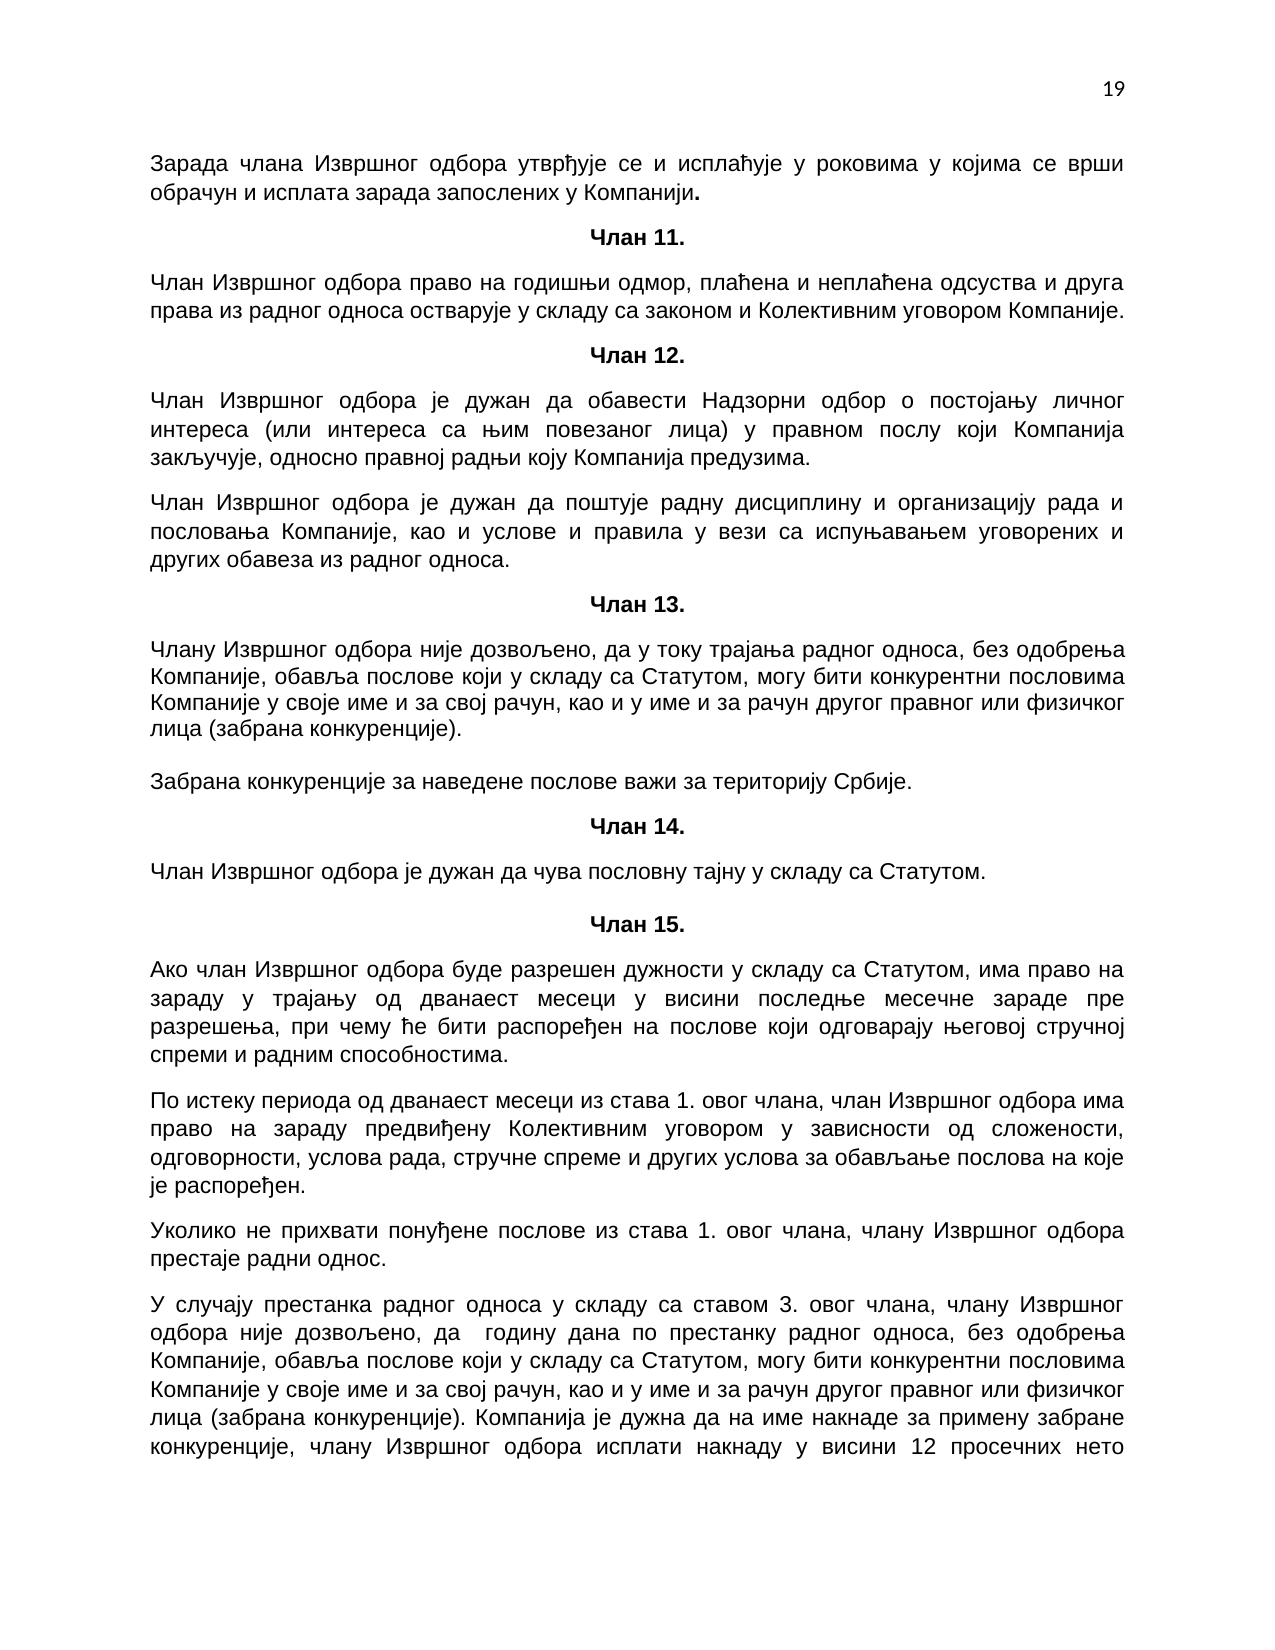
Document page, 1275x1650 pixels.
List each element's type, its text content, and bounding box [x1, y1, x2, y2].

text Члан Извршног одбора је дужан да обавести Надзорни одбор о постојању личног интереса (или интереса са њим повезаног лица) у правном послу који Компанија закључује, односно правној радњи коју Компанија предузима. [150, 387, 1125, 471]
text Забрана конкуренције за наведене послове важи за територију Србије. [150, 768, 1125, 794]
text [150, 1291, 1125, 1459]
text Члан 12. [150, 342, 1125, 368]
text Ако члан Извршног одбора буде разрешен дужности у складу са Статутом, има право на зараду у трајању од дванаест месеци у висини последње месечне зараде пре разрешења, при чему ће бити распоређен на послове који одговарају његовој стручној спреми и радним способностима. [150, 956, 1125, 1068]
text Члан 14. [150, 813, 1125, 839]
text Члан 11. [150, 223, 1125, 250]
text Члан 15. [150, 911, 1125, 937]
text По истеку периода од дванаест месеци из става 1. овог члана, члан Извршног одбора има право на зараду предвиђену Колективним уговором у зависности од сложености, одговорности, услова рада, стручне спреме и других услова за обављање послова на које је распоређен. [150, 1087, 1125, 1198]
text Члану Извршног одбора није дозвољено, да у току трајања радног односа, без одобрења Компаније, обавља послове који у складу са Статутом, могу бити конкурентни пословима Компаније у своје име и за свој рачун, као и у име и за рачун другог правног или физичког лица (забрана конкуренције). [150, 636, 1125, 742]
text Зарада члана Извршног одбора утврђује се и исплаћује у роковима у којима се врши обрачун и исплата зарада запослених у Компанији. [150, 150, 1125, 205]
text Члан Извршног одбора право на годишњи одмор, плаћена и неплаћена одсуства и друга права из радног односа остварује у складу са законом и Колективним уговором Компаније. [150, 269, 1125, 323]
text Члан Извршног одбора је дужан да чува пословну тајну у складу са Статутом. [150, 858, 1125, 885]
text Члан Извршног одбора је дужан да поштује радну дисциплину и организацију рада и пословања Компаније, као и услове и правила у вези са испуњавањем уговорених и других обавеза из радног односа. [150, 489, 1125, 572]
text Члан 13. [150, 591, 1125, 618]
text Уколико не прихвати понуђене послове из става 1. овог члана, члану Извршног одбора престаје радни однос. [150, 1217, 1125, 1272]
